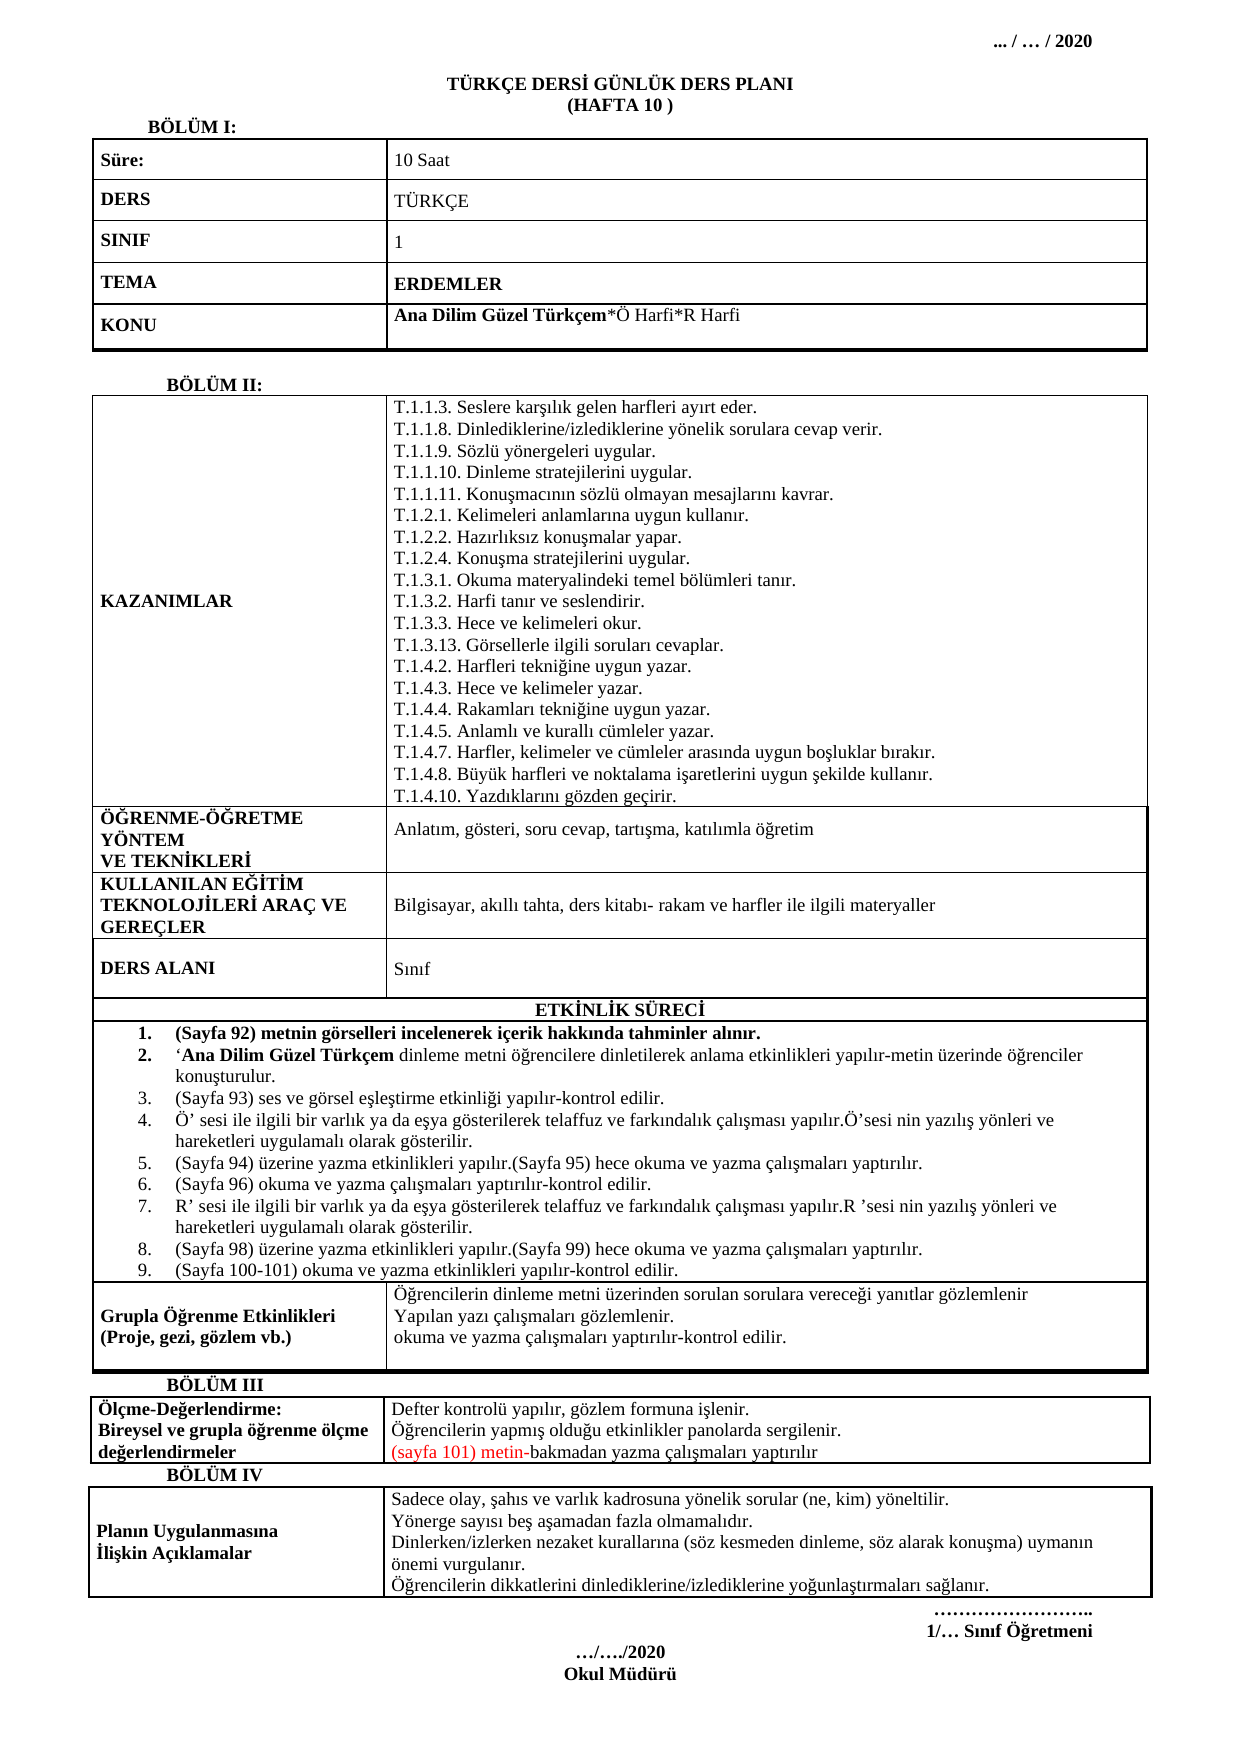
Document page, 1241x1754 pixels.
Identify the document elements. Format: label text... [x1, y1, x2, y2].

text (HAFTA 10 ) [148, 94, 1093, 116]
text BÖLÜM II: [148, 374, 1093, 395]
text BÖLÜM I: [148, 116, 1093, 137]
table_header Defter kontrolü yapılır, gözlem formuna işlenir. Öğrencilerin yapmış olduğu etkinlikler panolarda sergilenir. (sayfa 101) metin-bakmadan yazma çalışmaları yaptırılır [385, 1398, 1149, 1462]
subtitle BÖLÜM IV [148, 1464, 1093, 1486]
table_header Planın Uygulanmasına İlişkin Açıklamalar [90, 1488, 383, 1596]
table_header Ölçme-Değerlendirme: Bireysel ve grupla öğrenme ölçme değerlendirmeler [92, 1398, 383, 1462]
text Okul Müdürü [148, 1663, 1093, 1684]
table_header T.1.1.3. Seslere karşılık gelen harfleri ayırt eder. T.1.1.8. Dinlediklerine/izlediklerine yönelik sorulara cevap verir. T.1.1.9. Sözlü yönergeleri uygular. T.1.1.10. Dinleme stratejilerini uygular. T.1.1.11. Konuşmacının sözlü olmayan mesajlarını kavrar. T.1.2.1. Kelimeleri anlamlarına uygun kullanır. T.1.2.2. Hazırlıksız konuşmalar yapar. T.1.2.4. Konuşma stratejilerini uygular. T.1.3.1. Okuma materyalindeki temel bölümleri tanır. T.1.3.2. Harfi tanır ve seslendirir. T.1.3.3. Hece ve kelimeleri okur. T.1.3.13. Görsellerle ilgili soruları cevaplar. T.1.4.2. Harfleri tekniğine uygun yazar. T.1.4.3. Hece ve kelimeler yazar. T.1.4.4. Rakamları tekniğine uygun yazar. T.1.4.5. Anlamlı ve kurallı cümleler yazar. T.1.4.7. Harfler, kelimeler ve cümleler arasında uygun boşluklar bırakır. T.1.4.8. Büyük harfleri ve noktalama işaretlerini uygun şekilde kullanır. T.1.4.10. Yazdıklarını gözden geçirir. [387, 396, 1147, 806]
table_cell DERS [94, 180, 386, 220]
table_cell SINIF [94, 221, 386, 261]
table_header Süre: [94, 140, 386, 179]
text …/…./2020 [148, 1641, 1093, 1663]
table_cell DERS ALANI [94, 939, 386, 997]
table_cell TÜRKÇE [388, 180, 1146, 220]
table_cell ETKİNLİK SÜRECİ [94, 999, 1146, 1020]
table_header KAZANIMLAR [93, 396, 386, 806]
table_header Sadece olay, şahıs ve varlık kadrosuna yönelik sorular (ne, kim) yöneltilir. Yönerge sayısı beş aşamadan fazla olmamalıdır. Dinlerken/izlerken nezaket kurallarına (söz kesmeden dinleme, söz alarak konuşma) uymanın önemi vurgulanır. Öğrencilerin dikkatlerini dinlediklerine/izlediklerine yoğunlaştırmaları sağlanır. [385, 1488, 1150, 1596]
text 1/… Sınıf Öğretmeni [148, 1619, 1093, 1641]
table_cell Anlatım, gösteri, soru cevap, tartışma, katılımla öğretim [387, 807, 1146, 872]
table_cell Öğrencilerin dinleme metni üzerinden sorulan sorulara vereceği yanıtlar gözlemlenir Yapılan yazı çalışmaları gözlemlenir. okuma ve yazma çalışmaları yaptırılır-kontrol edilir. [387, 1283, 1146, 1369]
table_cell 1 [388, 221, 1146, 261]
table_cell Grupla Öğrenme Etkinlikleri (Proje, gezi, gözlem vb.) [94, 1283, 386, 1369]
table_cell KONU [94, 305, 386, 347]
table_cell ERDEMLER [388, 263, 1146, 303]
subtitle BÖLÜM III [148, 1374, 1093, 1396]
table_cell (Sayfa 92) metnin görselleri incelenerek içerik hakkında tahminler alınır. ‘Ana Dilim Güzel Türkçem dinleme metni öğrencilere dinletilerek anlama etkinlikleri yapılır-metin üzerinde öğrenciler konuşturulur. (Sayfa 93) ses ve görsel eşleştirme etkinliği yapılır-kontrol edilir. Ö’ sesi ile ilgili bir varlık ya da eşya gösterilerek telaffuz ve farkındalık çalışması yapılır.Ö’sesi nin yazılış yönleri ve hareketleri uygulamalı olarak gösterilir. (Sayfa 94) üzerine yazma etkinlikleri yapılır.(Sayfa 95) hece okuma ve yazma çalışmaları yaptırılır. (Sayfa 96) okuma ve yazma çalışmaları yaptırılır-kontrol edilir. R’ sesi ile ilgili bir varlık ya da eşya gösterilerek telaffuz ve farkındalık çalışması yapılır.R ’sesi nin yazılış yönleri ve hareketleri uygulamalı olarak gösterilir. (Sayfa 98) üzerine yazma etkinlikleri yapılır.(Sayfa 99) hece okuma ve yazma çalışmaları yaptırılır. (Sayfa 100-101) okuma ve yazma etkinlikleri yapılır-kontrol edilir. [94, 1022, 1146, 1281]
text TÜRKÇE DERSİ GÜNLÜK DERS PLANI [148, 73, 1093, 94]
table_cell ÖĞRENME-ÖĞRETME YÖNTEM VE TEKNİKLERİ [93, 807, 386, 872]
table_cell Sınıf [387, 939, 1146, 997]
table_cell TEMA [94, 263, 386, 303]
text …………………….. [148, 1598, 1093, 1619]
table_header 10 Saat [388, 140, 1146, 179]
text ... / … / 2020 [148, 29, 1093, 51]
table_cell Bilgisayar, akıllı tahta, ders kitabı- rakam ve harfler ile ilgili materyaller [387, 873, 1146, 937]
table_cell KULLANILAN EĞİTİM TEKNOLOJİLERİ ARAÇ VE GEREÇLER [93, 873, 386, 937]
table_cell Ana Dilim Güzel Türkçem*Ö Harfi*R Harfi [388, 305, 1146, 347]
